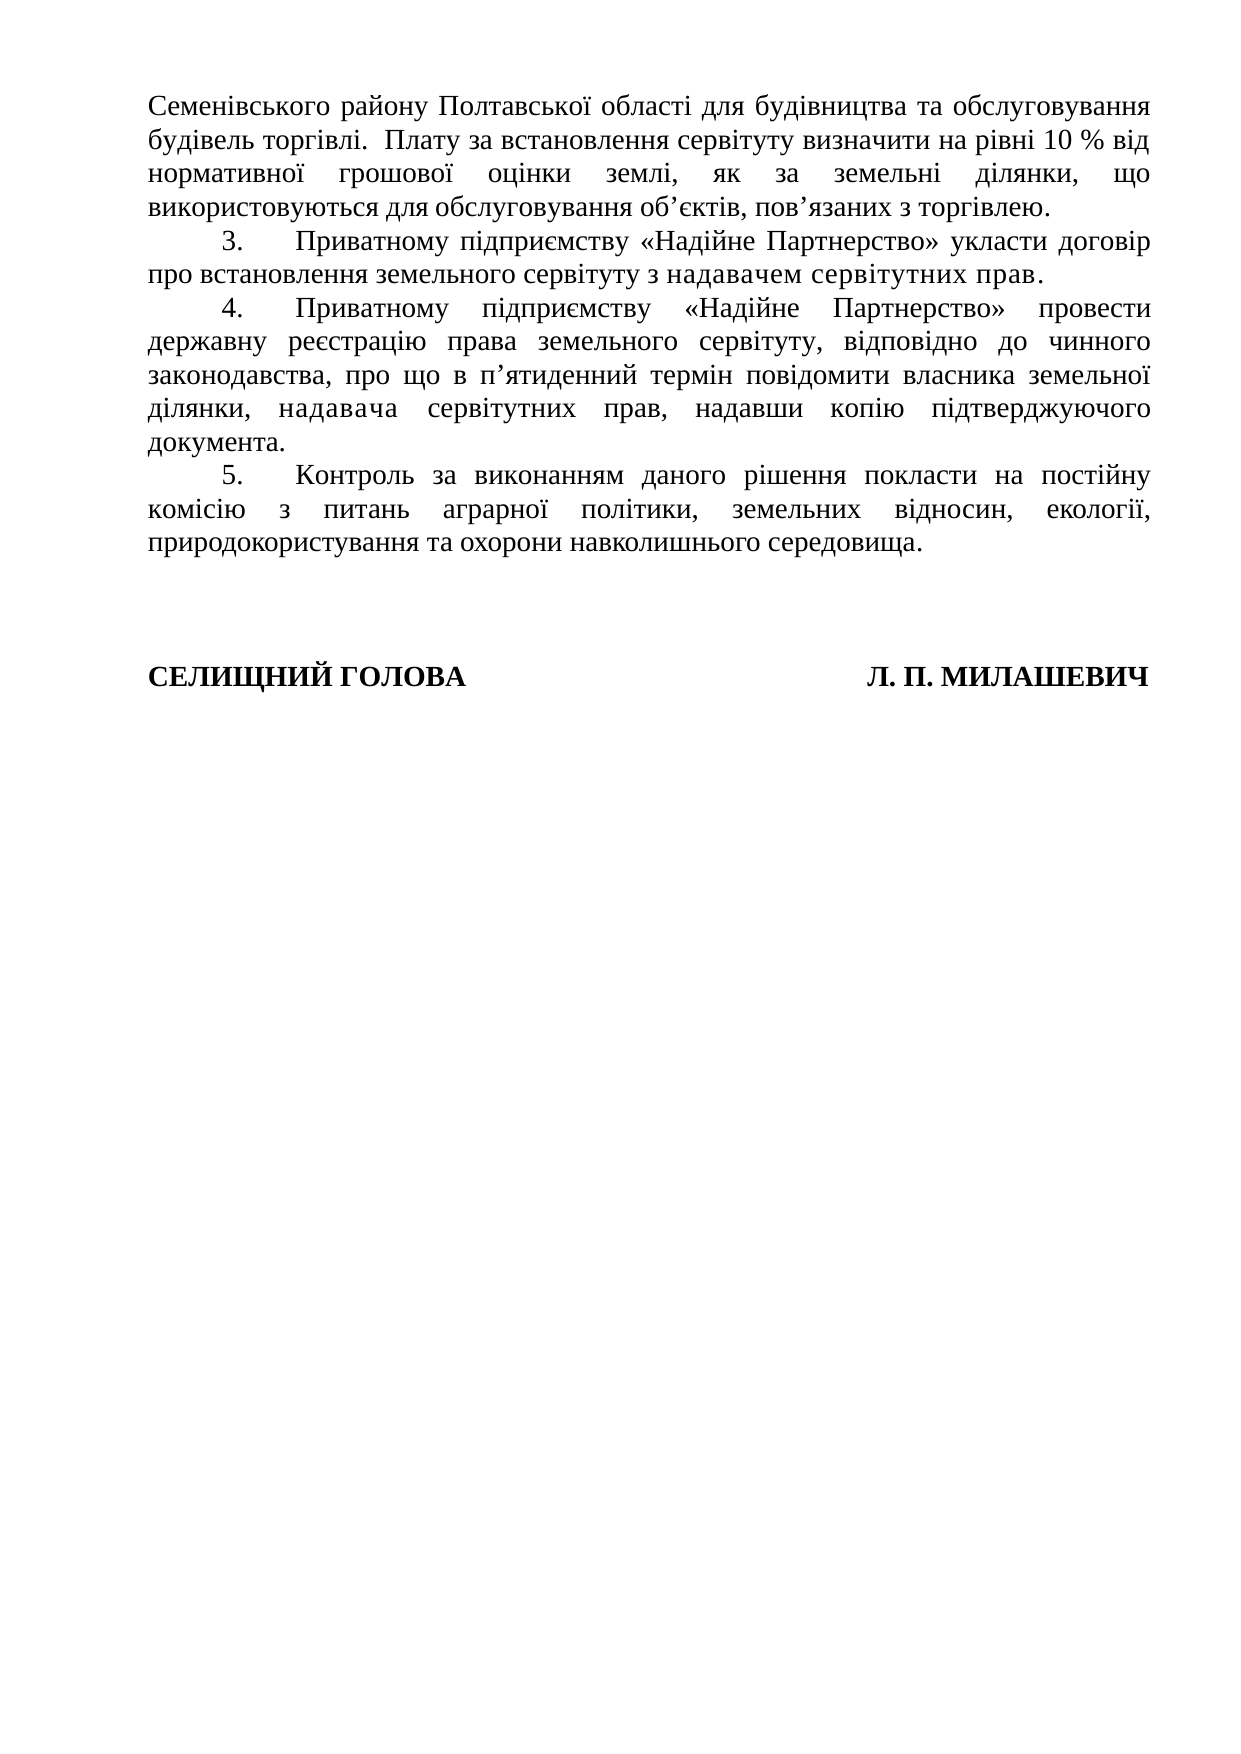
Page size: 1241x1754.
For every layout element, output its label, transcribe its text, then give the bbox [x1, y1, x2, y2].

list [148, 88, 1152, 223]
list Приватному підприємству «Надійне Партнерство» провести державну реєстрацію права земельного сервітуту, відповідно до чинного законодавства, про що в п’ятиденний термін повідомити власника земельної ділянки, надавача сервітутних прав, надавши копію підтверджуючого документа. [148, 290, 1152, 457]
text СЕЛИЩНИЙ ГОЛОВА Л. П. МИЛАШЕВИЧ [148, 659, 1152, 692]
list Контроль за виконанням даного рішення покласти на постійну комісію з питань аграрної політики, земельних відносин, екології, природокористування та охорони навколишнього середовища. [148, 457, 1152, 558]
list Приватному підприємству «Надійне Партнерство» укласти договір про встановлення земельного сервітуту з надавачем сервітутних прав. [148, 223, 1152, 290]
